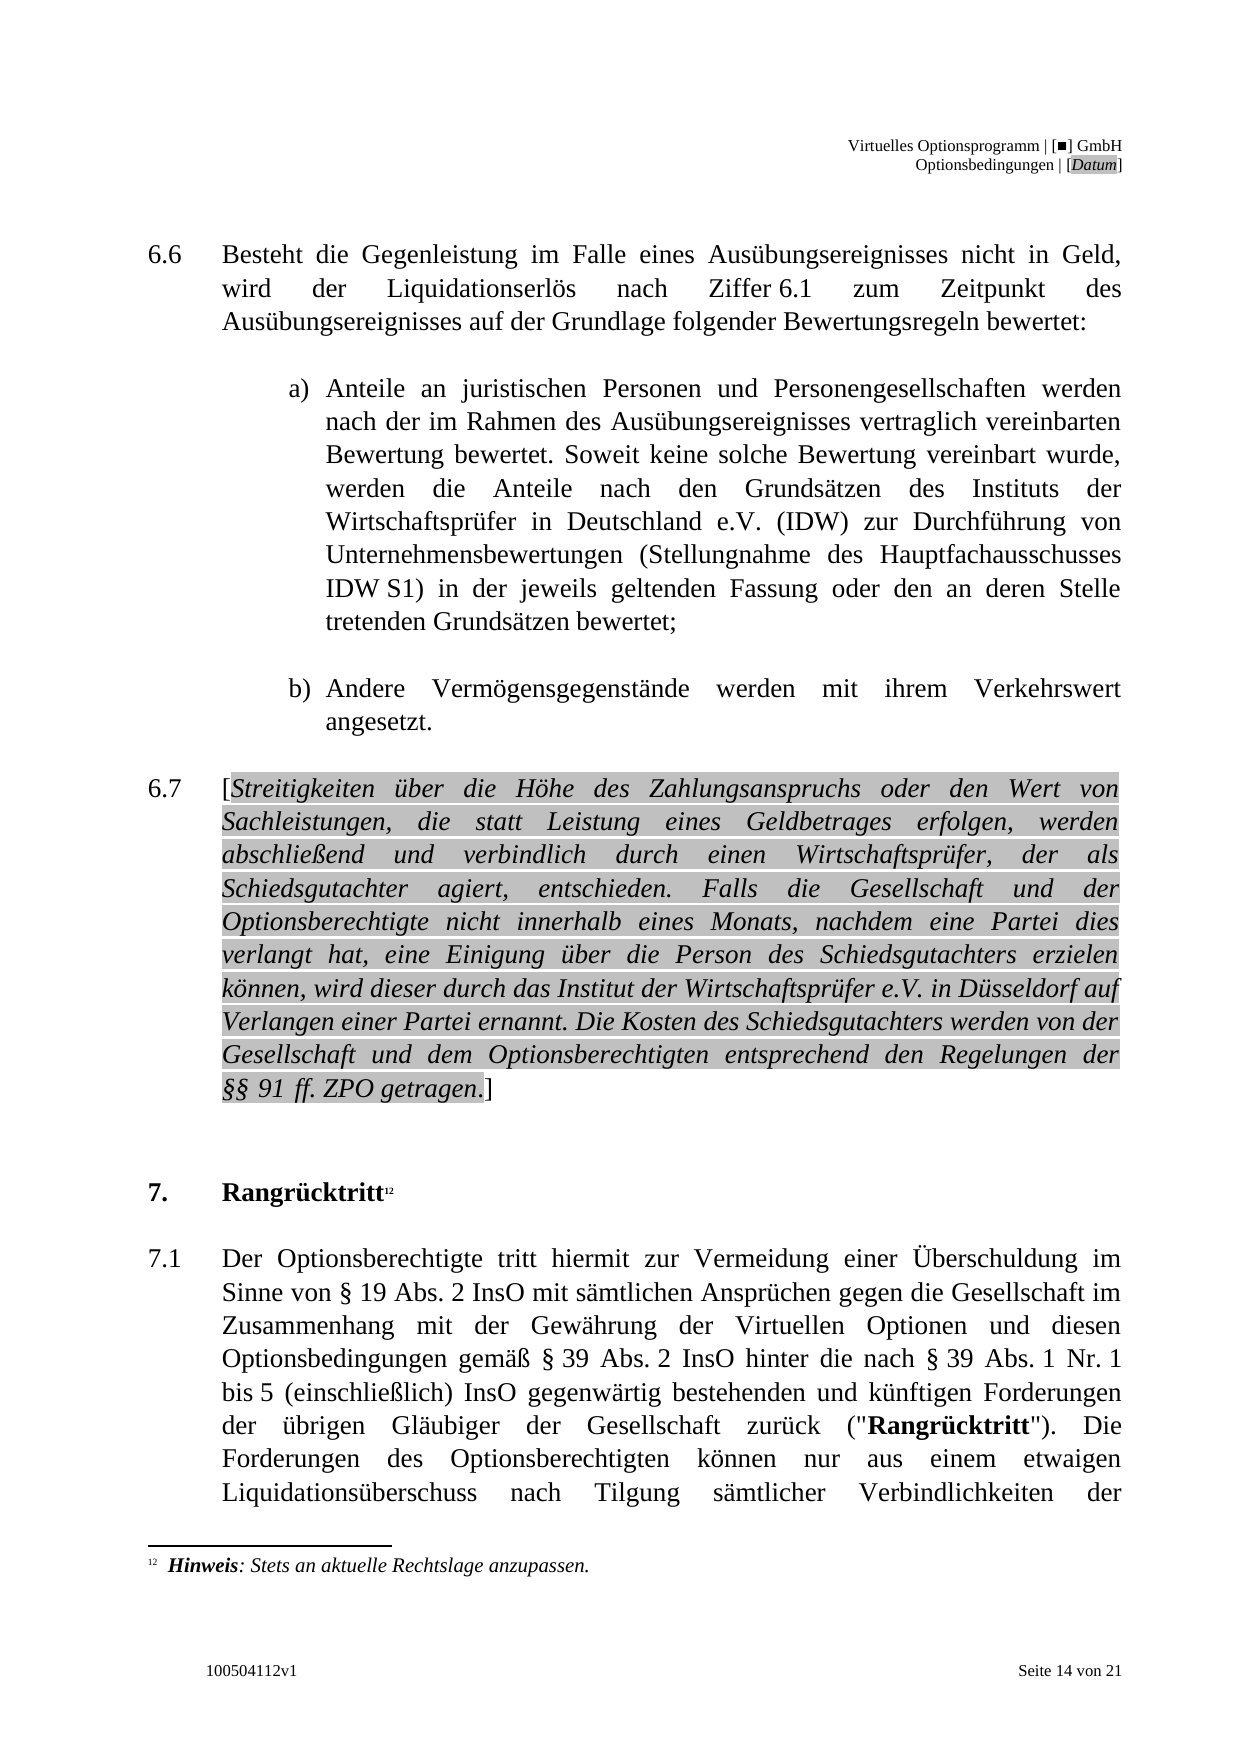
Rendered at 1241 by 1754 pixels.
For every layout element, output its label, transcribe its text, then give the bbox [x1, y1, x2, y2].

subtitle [148, 1240, 1122, 1507]
subtitle Besteht die Gegenleistung im Falle eines Ausübungsereignisses nicht in Geld, wird der Liquidationserlös nach Ziffer 6.1 zum Zeitpunkt des Ausübungsereignisses auf der Grundlage folgender Bewertungsregeln bewertet: [148, 236, 1122, 336]
list Anteile an juristischen Personen und Personengesellschaften werden nach der im Rahmen des Ausübungsereignisses vertraglich vereinbarten Bewertung bewertet. Soweit keine solche Bewertung vereinbart wurde, werden die Anteile nach den Grundsätzen des Instituts der Wirtschaftsprüfer in Deutschland e.V. (IDW) zur Durchführung von Unternehmensbewertungen (Stellungnahme des Hauptfachausschusses IDW S1) in der jeweils geltenden Fassung oder den an deren Stelle tretenden Grundsätzen bewertet; [288, 369, 1122, 636]
list Andere Vermögensgegenstände werden mit ihrem Verkehrswert angesetzt. [288, 669, 1122, 736]
subtitle Rangrücktritt [148, 1174, 1122, 1207]
subtitle [Streitigkeiten über die Höhe des Zahlungsanspruchs oder den Wert von Sachleistungen, die statt Leistung eines Geldbetrages erfolgen, werden abschließend und verbindlich durch einen Wirtschaftsprüfer, der als Schiedsgutachter agiert, entschieden. Falls die Gesellschaft und der Optionsberechtigte nicht innerhalb eines Monats, nachdem eine Partei dies verlangt hat, eine Einigung über die Person des Schiedsgutachters erzielen können, wird dieser durch das Institut der Wirtschaftsprüfer e.V. in Düsseldorf auf Verlangen einer Partei ernannt. Die Kosten des Schiedsgutachters werden von der Gesellschaft und dem Optionsberechtigten entsprechend den Regelungen der §§ 91 ff. ZPO getragen.] [148, 769, 1122, 1103]
